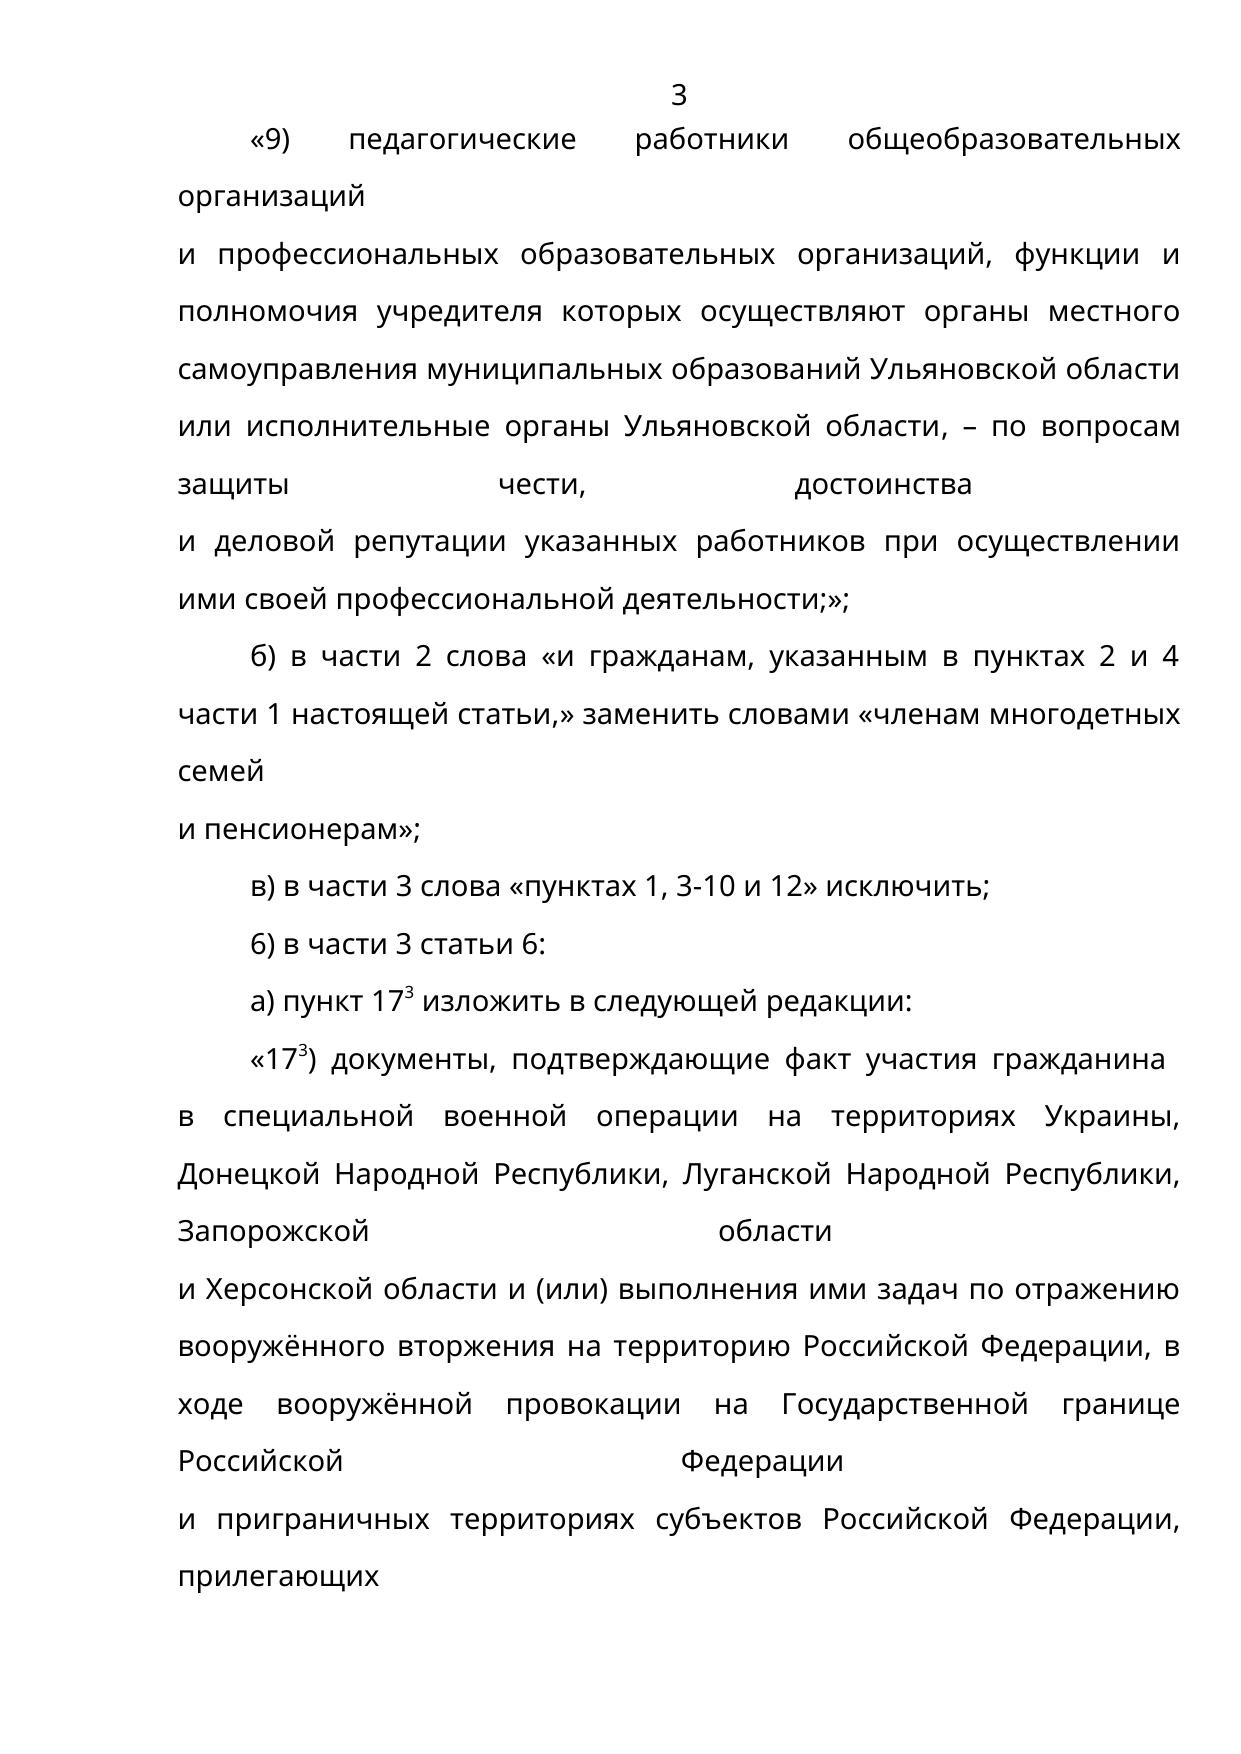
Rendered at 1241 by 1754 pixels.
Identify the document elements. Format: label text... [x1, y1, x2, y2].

text а) пункт 173 изложить в следующей редакции: [177, 981, 1181, 1020]
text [177, 1038, 1181, 1595]
text в) в части 3 слова «пунктах 1, 3-10 и 12» исключить; [177, 866, 1181, 905]
text «9) педагогические работники общеобразовательных организаций и профессиональных образовательных организаций, функции и полномочия учредителя которых осуществляют органы местного самоуправления муниципальных образований Ульяновской области или исполнительные органы Ульяновской области, – по вопросам защиты чести, достоинства и деловой репутации указанных работников при осуществлении ими своей профессиональной деятельности;»; [177, 118, 1181, 618]
text 6) в части 3 статьи 6: [177, 923, 1181, 963]
text б) в части 2 слова «и гражданам, указанным в пунктах 2 и 4 части 1 настоящей статьи,» заменить словами «членам многодетных семей и пенсионерам»; [177, 636, 1181, 848]
